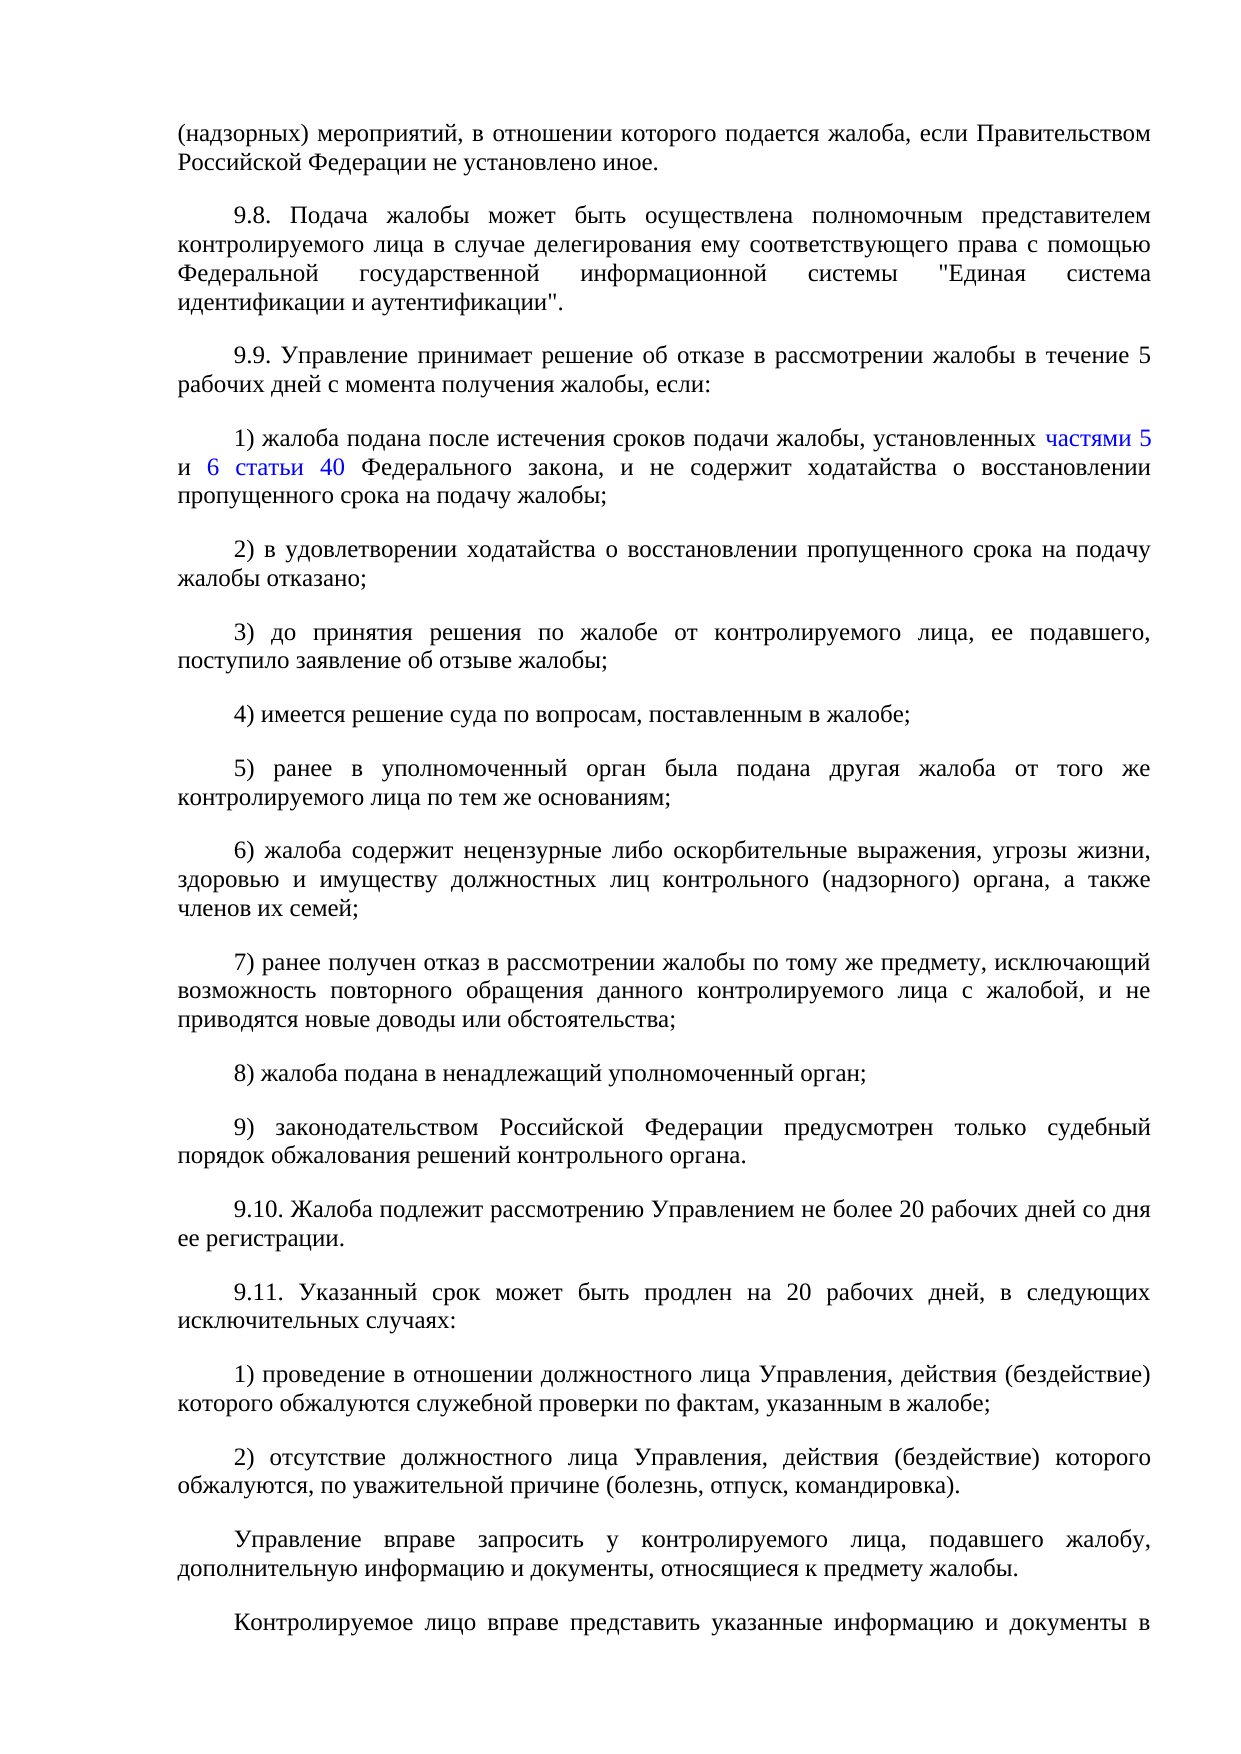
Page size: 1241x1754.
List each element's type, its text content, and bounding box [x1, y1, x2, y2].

text 3) до принятия решения по жалобе от контролируемого лица, ее подавшего, поступило заявление об отзыве жалобы; [177, 617, 1152, 674]
text Управление вправе запросить у контролируемого лица, подавшего жалобу, дополнительную информацию и документы, относящиеся к предмету жалобы. [177, 1524, 1152, 1582]
text 4) имеется решение суда по вопросам, поставленным в жалобе; [177, 699, 1152, 728]
text 2) отсутствие должностного лица Управления, действия (бездействие) которого обжалуются, по уважительной причине (болезнь, отпуск, командировка). [177, 1442, 1152, 1499]
text 1) жалоба подана после истечения сроков подачи жалобы, установленных частями 5 и 6 статьи 40 Федерального закона, и не содержит ходатайства о восстановлении пропущенного срока на подачу жалобы; [177, 423, 1152, 509]
text 2) в удовлетворении ходатайства о восстановлении пропущенного срока на подачу жалобы отказано; [177, 534, 1152, 592]
text 9.9. Управление принимает решение об отказе в рассмотрении жалобы в течение 5 рабочих дней с момента получения жалобы, если: [177, 341, 1152, 398]
text 9.11. Указанный срок может быть продлен на 20 рабочих дней, в следующих исключительных случаях: [177, 1277, 1152, 1334]
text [177, 118, 1152, 176]
text 9.10. Жалоба подлежит рассмотрению Управлением не более 20 рабочих дней со дня ее регистрации. [177, 1194, 1152, 1252]
text 7) ранее получен отказ в рассмотрении жалобы по тому же предмету, исключающий возможность повторного обращения данного контролируемого лица с жалобой, и не приводятся новые доводы или обстоятельства; [177, 947, 1152, 1033]
text 9) законодательством Российской Федерации предусмотрен только судебный порядок обжалования решений контрольного органа. [177, 1112, 1152, 1169]
text 5) ранее в уполномоченный орган была подана другая жалоба от того же контролируемого лица по тем же основаниям; [177, 753, 1152, 811]
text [177, 1607, 1152, 1636]
text 9.8. Подача жалобы может быть осуществлена полномочным представителем контролируемого лица в случае делегирования ему соответствующего права с помощью Федеральной государственной информационной системы "Единая система идентификации и аутентификации". [177, 201, 1152, 316]
text 6) жалоба содержит нецензурные либо оскорбительные выражения, угрозы жизни, здоровью и имуществу должностных лиц контрольного (надзорного) органа, а также членов их семей; [177, 836, 1152, 922]
text 1) проведение в отношении должностного лица Управления, действия (бездействие) которого обжалуются служебной проверки по фактам, указанным в жалобе; [177, 1359, 1152, 1417]
text 8) жалоба подана в ненадлежащий уполномоченный орган; [177, 1058, 1152, 1087]
